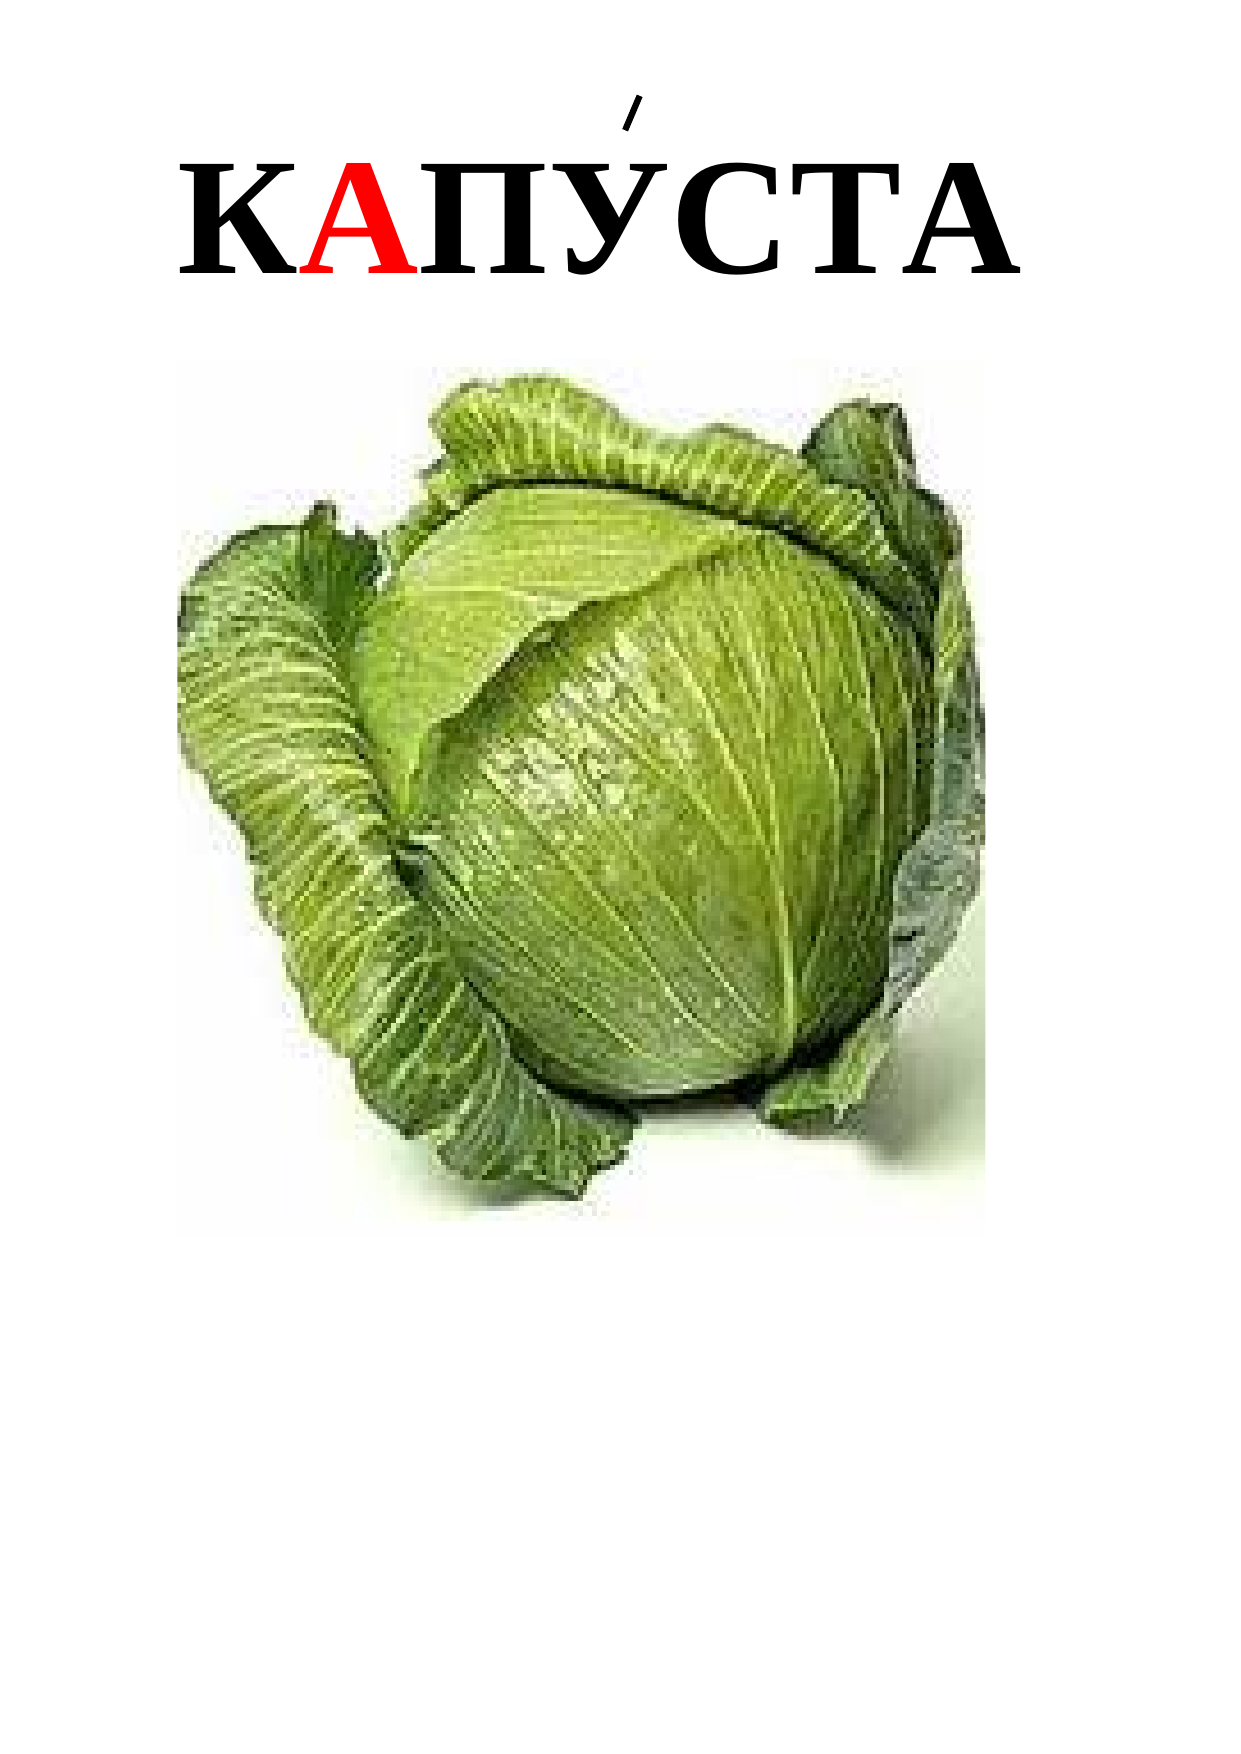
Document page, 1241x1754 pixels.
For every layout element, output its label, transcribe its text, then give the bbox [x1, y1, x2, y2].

picture [177, 359, 986, 1236]
text КАПУСТА [177, 118, 1152, 310]
